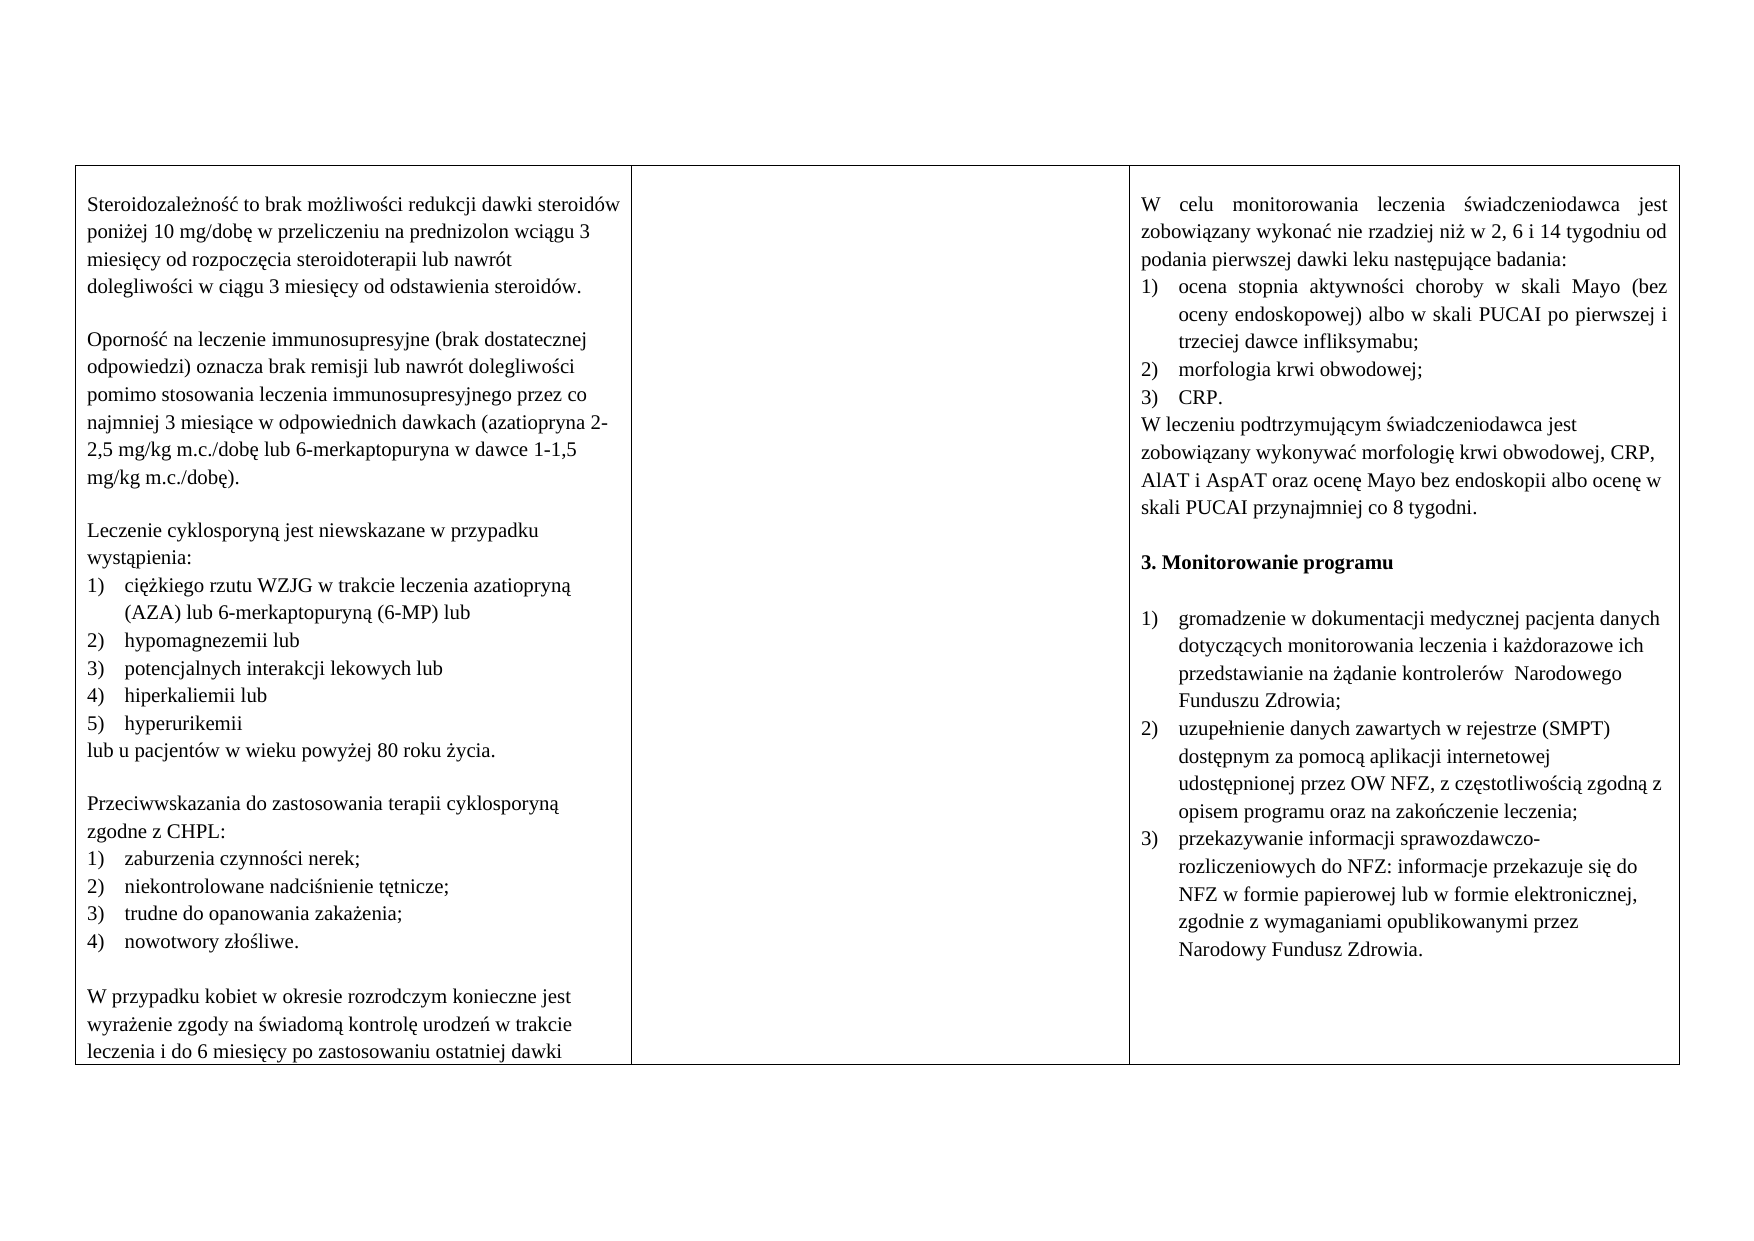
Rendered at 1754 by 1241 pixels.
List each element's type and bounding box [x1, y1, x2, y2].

table_cell [76, 166, 631, 1063]
table_cell [632, 166, 1129, 1063]
table_cell [1130, 166, 1679, 1063]
